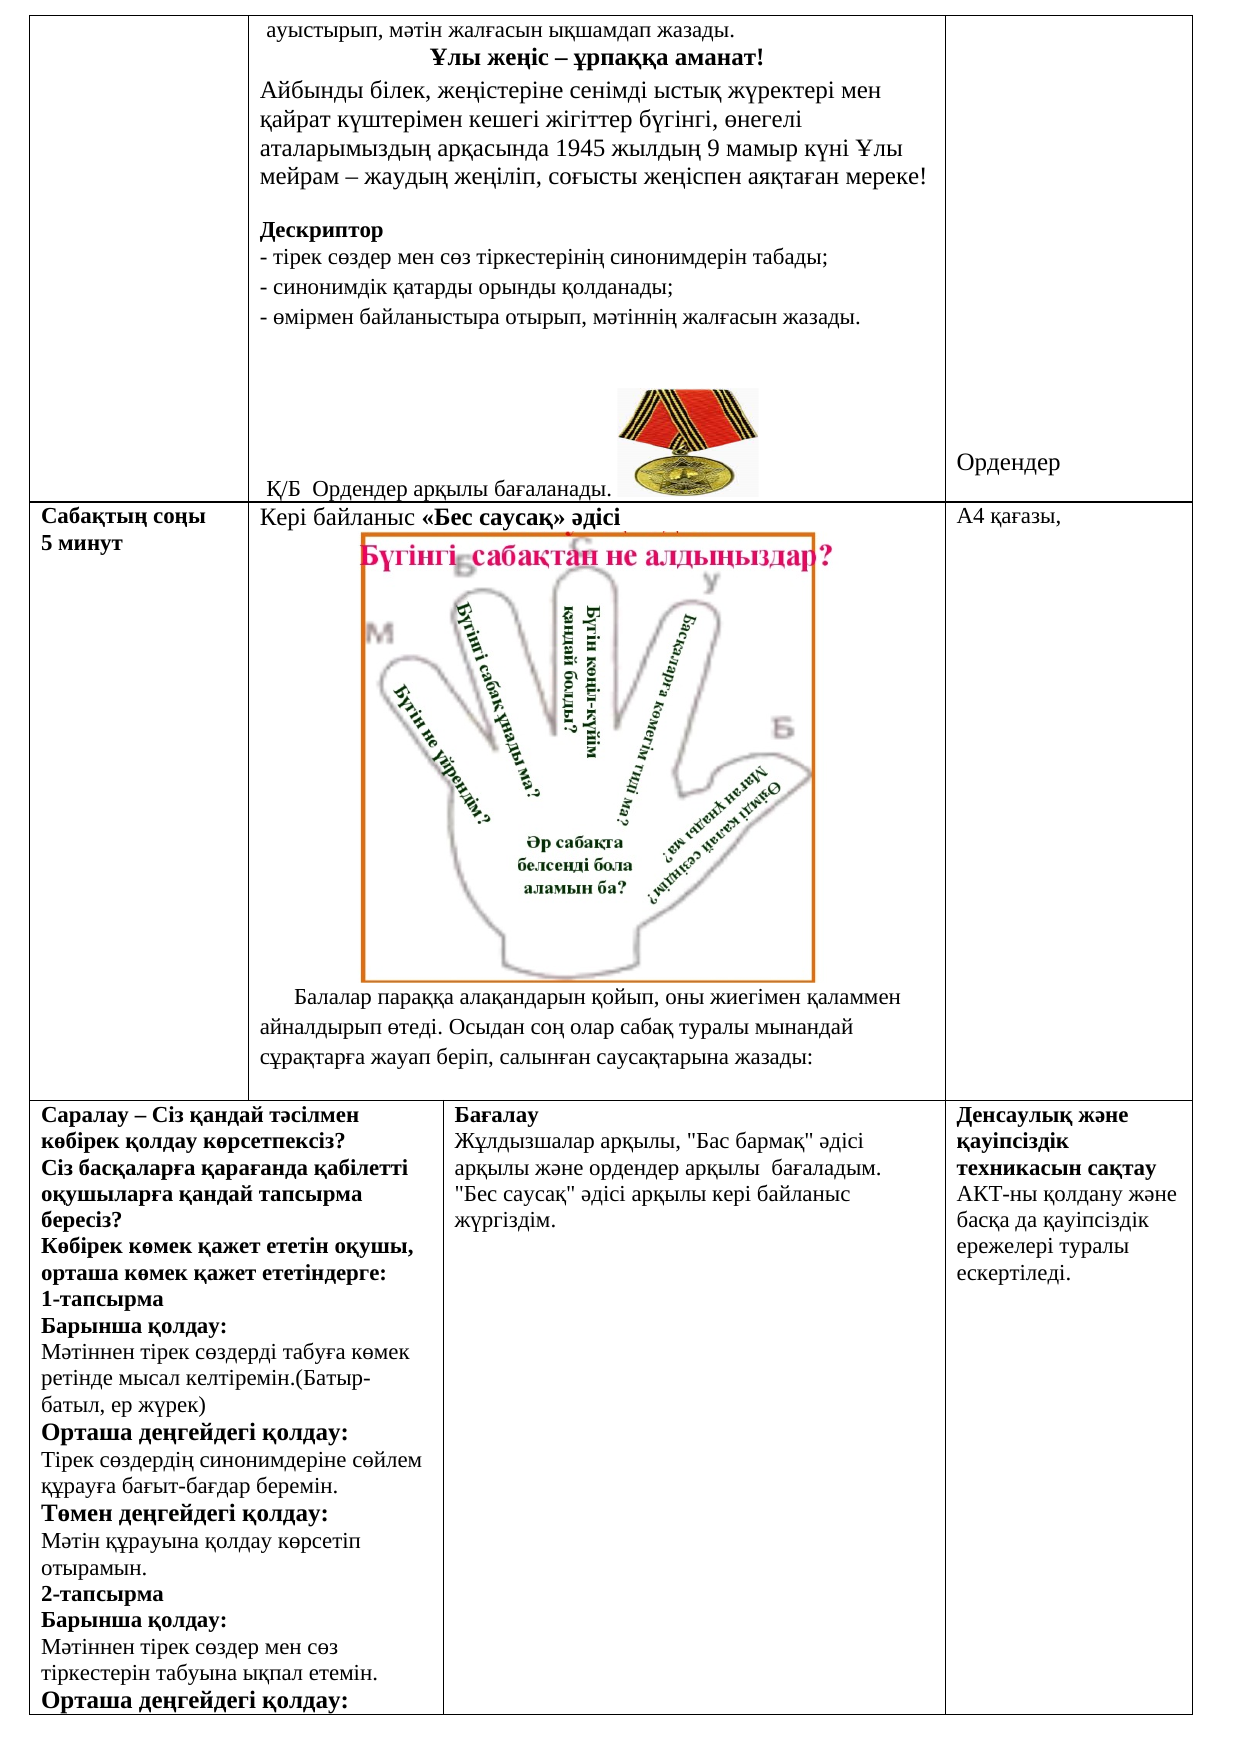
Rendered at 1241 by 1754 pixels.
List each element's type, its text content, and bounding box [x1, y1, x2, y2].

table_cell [946, 1101, 1192, 1714]
table_cell А4 қағазы, [946, 503, 1192, 1100]
picture [617, 388, 759, 497]
picture [259, 531, 945, 983]
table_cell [444, 1101, 945, 1714]
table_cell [30, 16, 248, 501]
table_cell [249, 16, 945, 501]
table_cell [946, 16, 1192, 501]
table_cell Сабақтың соңы 5 минут [30, 503, 248, 1100]
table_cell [30, 1101, 443, 1714]
table_cell Кері байланыс «Бес саусақ» әдісі Балалар параққа алақандарын қойып, оны жиегімен қаламмен айналдырып өтеді. Осыдан соң олар сабақ туралы мынандай сұрақтарға жауап беріп, салынған саусақтарына жазады: [249, 503, 945, 1100]
